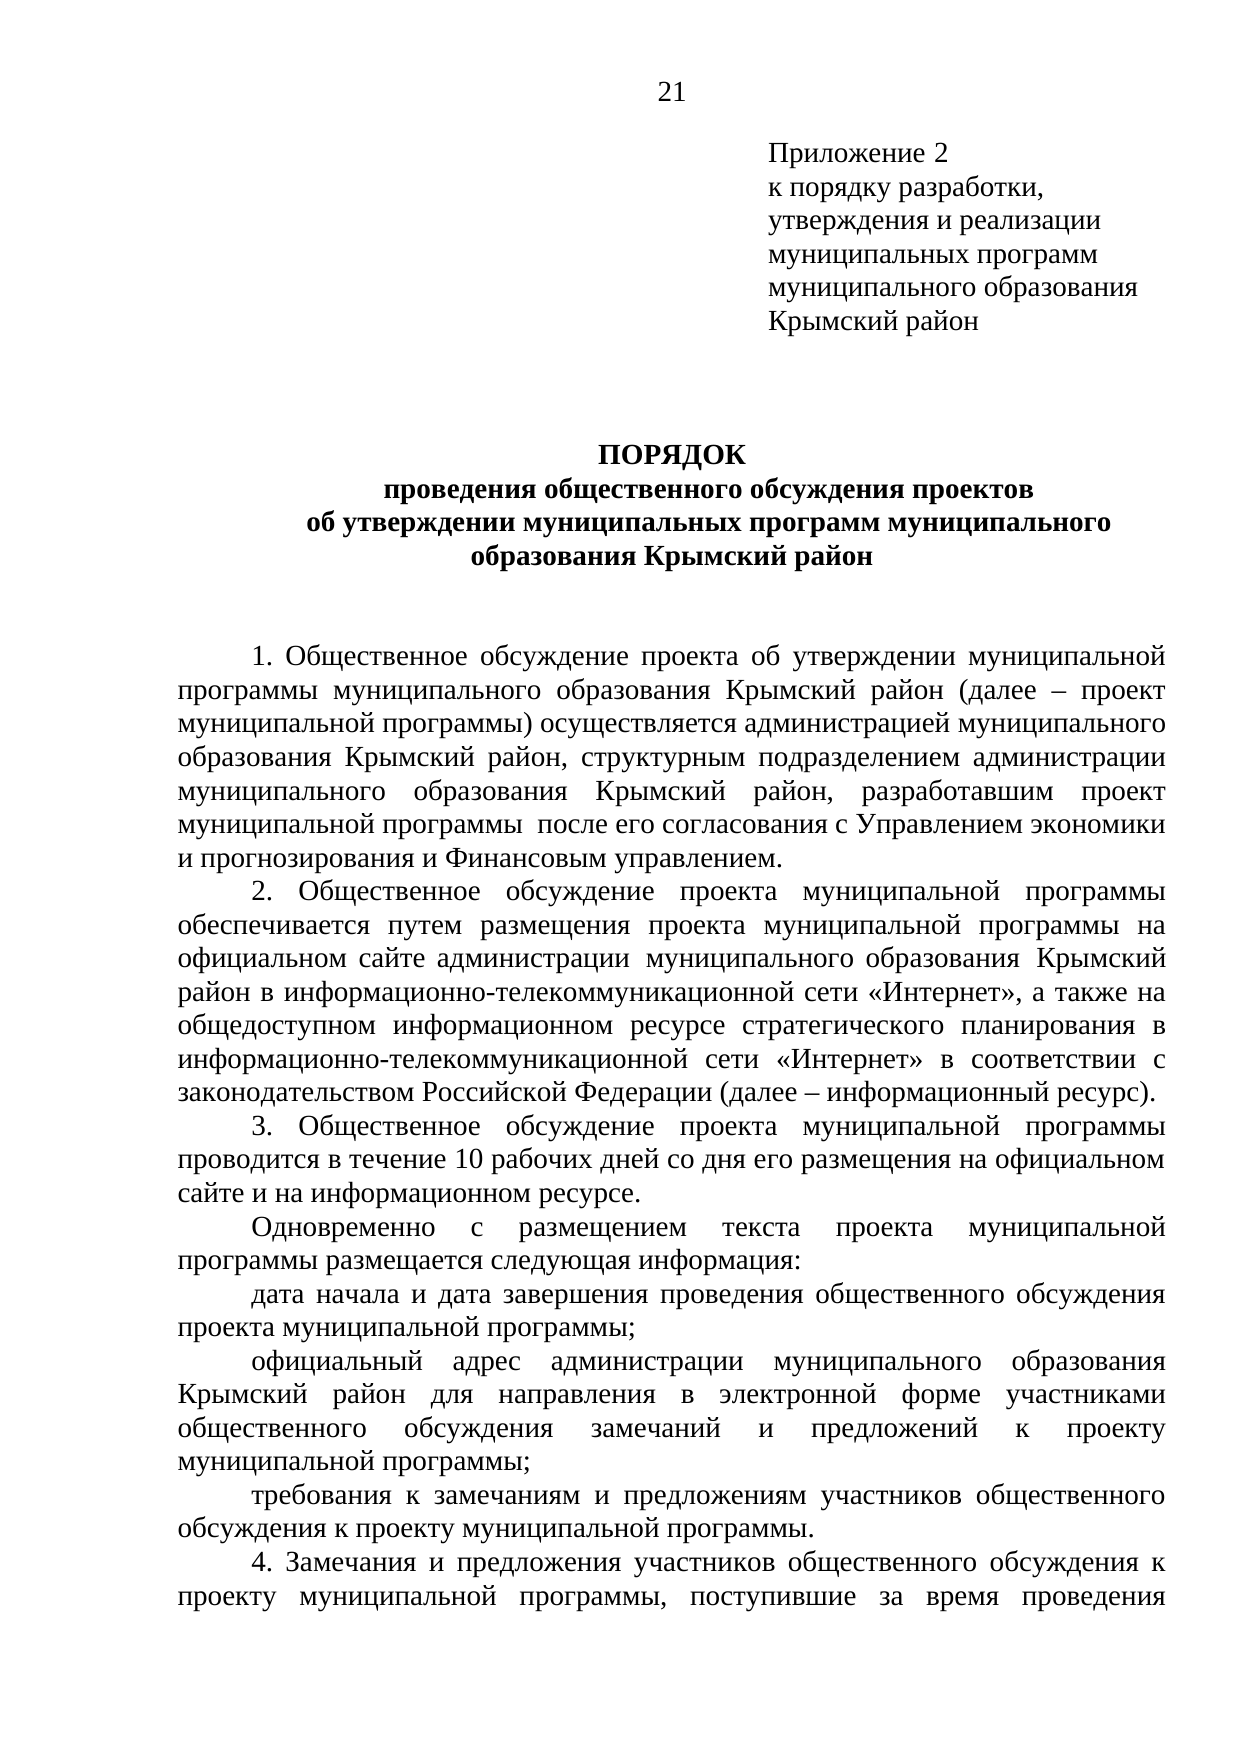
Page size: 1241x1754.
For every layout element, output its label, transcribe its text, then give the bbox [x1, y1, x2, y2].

text муниципального образования [177, 269, 1167, 303]
text 2. Общественное обсуждение проекта муниципальной программы обеспечивается путем размещения проекта муниципальной программы на официальном сайте администрации муниципального образования Крымский район в информационно-телекоммуникационной сети «Интернет», а также на общедоступном информационном ресурсе стратегического планирования в информационно-телекоммуникационной сети «Интернет» в соответствии с законодательством Российской Федерации (далее – информационный ресурс). [177, 873, 1167, 1108]
text 3. Общественное обсуждение проекта муниципальной программы проводится в течение 10 рабочих дней со дня его размещения на официальном сайте и на информационном ресурсе. [177, 1108, 1167, 1209]
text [177, 1544, 1167, 1611]
text проведения общественного обсуждения проектов [177, 471, 1167, 504]
text требования к замечаниям и предложениям участников общественного обсуждения к проекту муниципальной программы. [177, 1477, 1167, 1544]
text 1. Общественное обсуждение проекта об утверждении муниципальной программы муниципального образования Крымский район (далее – проект муниципальной программы) осуществляется администрацией муниципального образования Крымский район, структурным подразделением администрации муниципального образования Крымский район, разработавшим проект муниципальной программы после его согласования с Управлением экономики и прогнозирования и Финансовым управлением. [177, 638, 1167, 873]
text об утверждении муниципальных программ муниципального образования Крымский район [177, 504, 1167, 571]
text официальный адрес администрации муниципального образования Крымский район для направления в электронной форме участниками общественного обсуждения замечаний и предложений к проекту муниципальной программы; [177, 1343, 1167, 1477]
text Приложение 2 [177, 135, 1167, 169]
text Одновременно с размещением текста проекта муниципальной программы размещается следующая информация: [177, 1209, 1167, 1276]
text дата начала и дата завершения проведения общественного обсуждения проекта муниципальной программы; [177, 1276, 1167, 1343]
text Крымский район [177, 303, 1167, 337]
text ПОРЯДОК [177, 437, 1167, 471]
text утверждения и реализации [177, 202, 1167, 236]
text к порядку разработки, [177, 169, 1167, 202]
text муниципальных программ [177, 236, 1167, 269]
